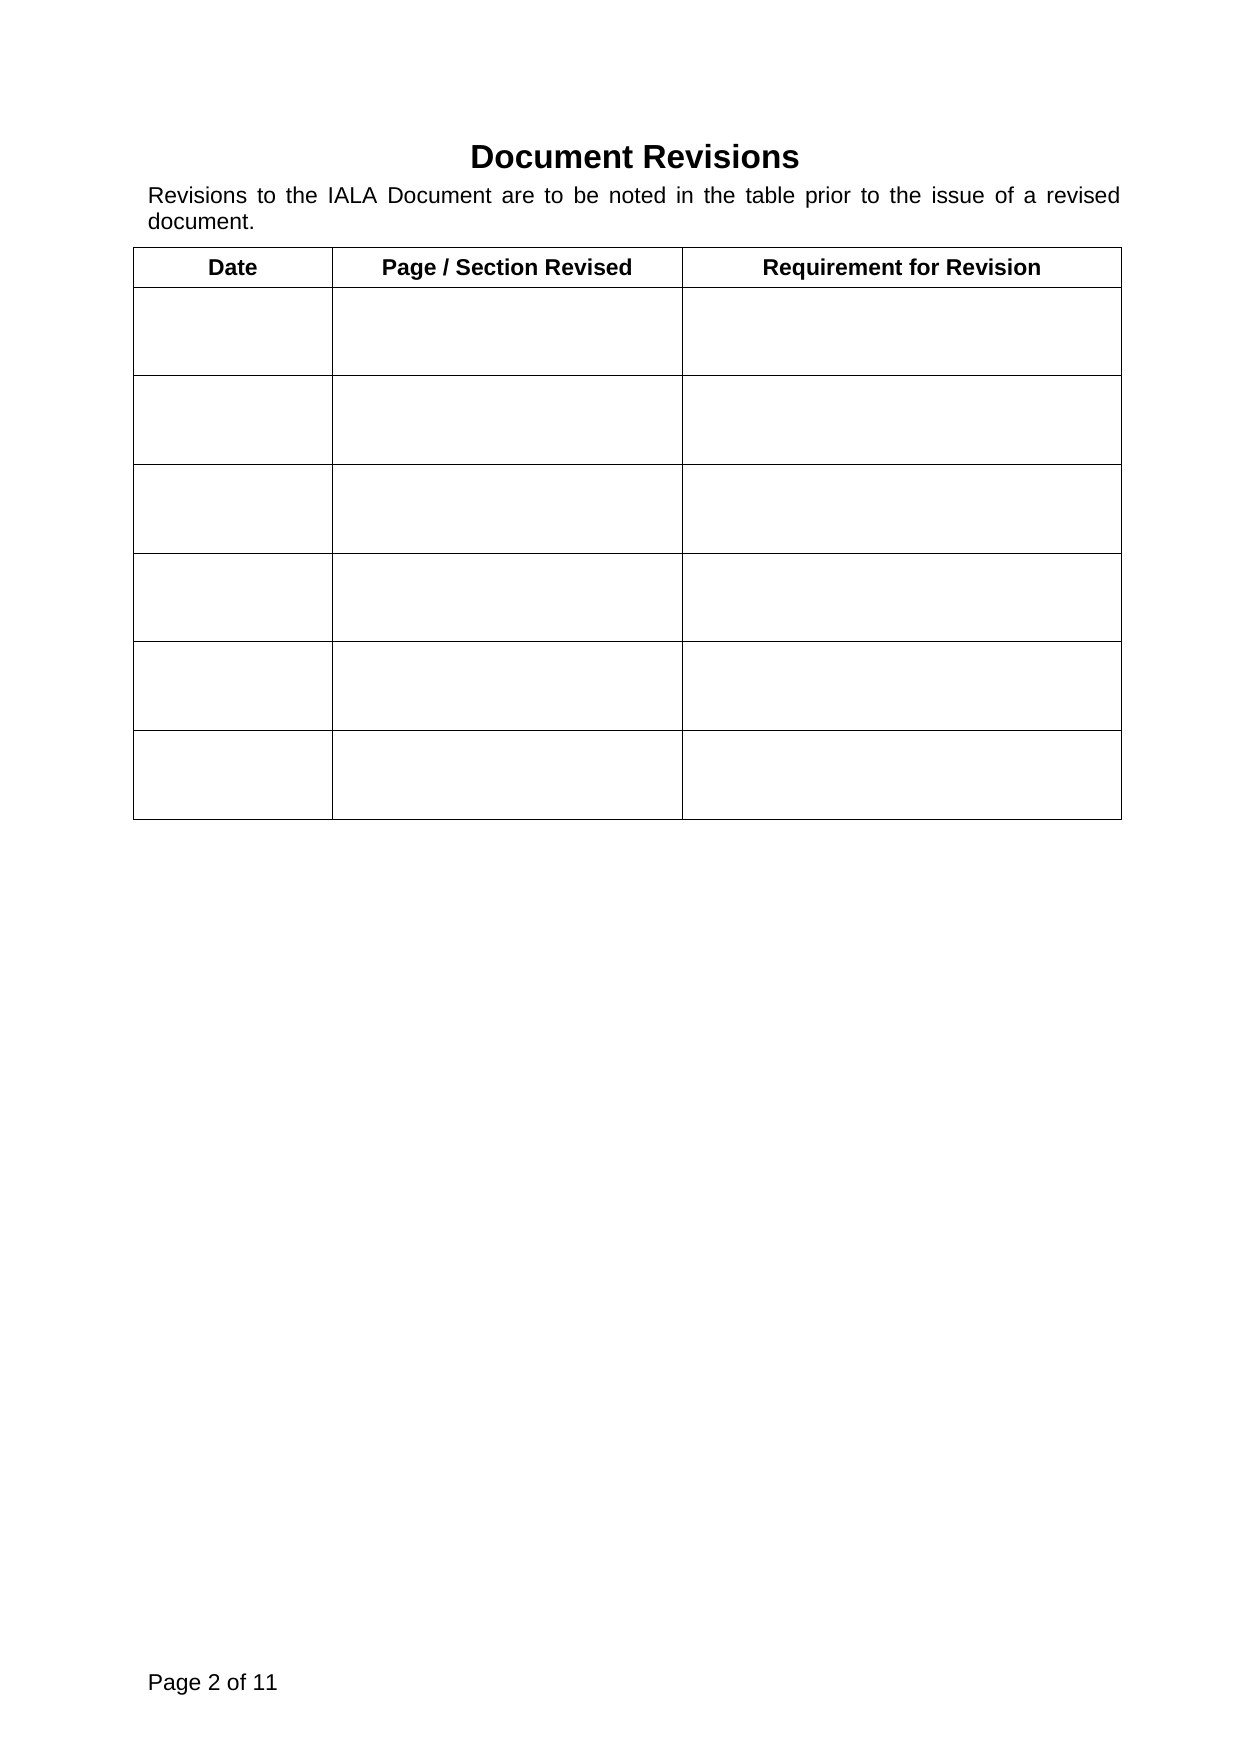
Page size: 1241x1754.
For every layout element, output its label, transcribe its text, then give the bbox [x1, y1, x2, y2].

table_cell [333, 288, 682, 375]
table_cell [134, 642, 332, 730]
table_cell [683, 288, 1121, 375]
table_header Date [134, 248, 332, 287]
table_cell [333, 731, 682, 818]
table_cell [333, 554, 682, 641]
table_cell [333, 642, 682, 730]
text Revisions to the IALA Document are to be noted in the table prior to the issue of a revised document. [148, 182, 1122, 234]
table_cell [134, 465, 332, 553]
table_cell [333, 465, 682, 553]
table_header Page / Section Revised [333, 248, 682, 287]
table_cell [683, 642, 1121, 730]
table_cell [333, 376, 682, 464]
table_cell [134, 376, 332, 464]
table_cell [683, 465, 1121, 553]
table_cell [683, 731, 1121, 818]
table_cell [683, 376, 1121, 464]
title Document Revisions [148, 137, 1122, 175]
table_cell [134, 731, 332, 818]
table_cell [134, 554, 332, 641]
table_cell [683, 554, 1121, 641]
table_cell [134, 288, 332, 375]
table_header Requirement for Revision [683, 248, 1121, 287]
